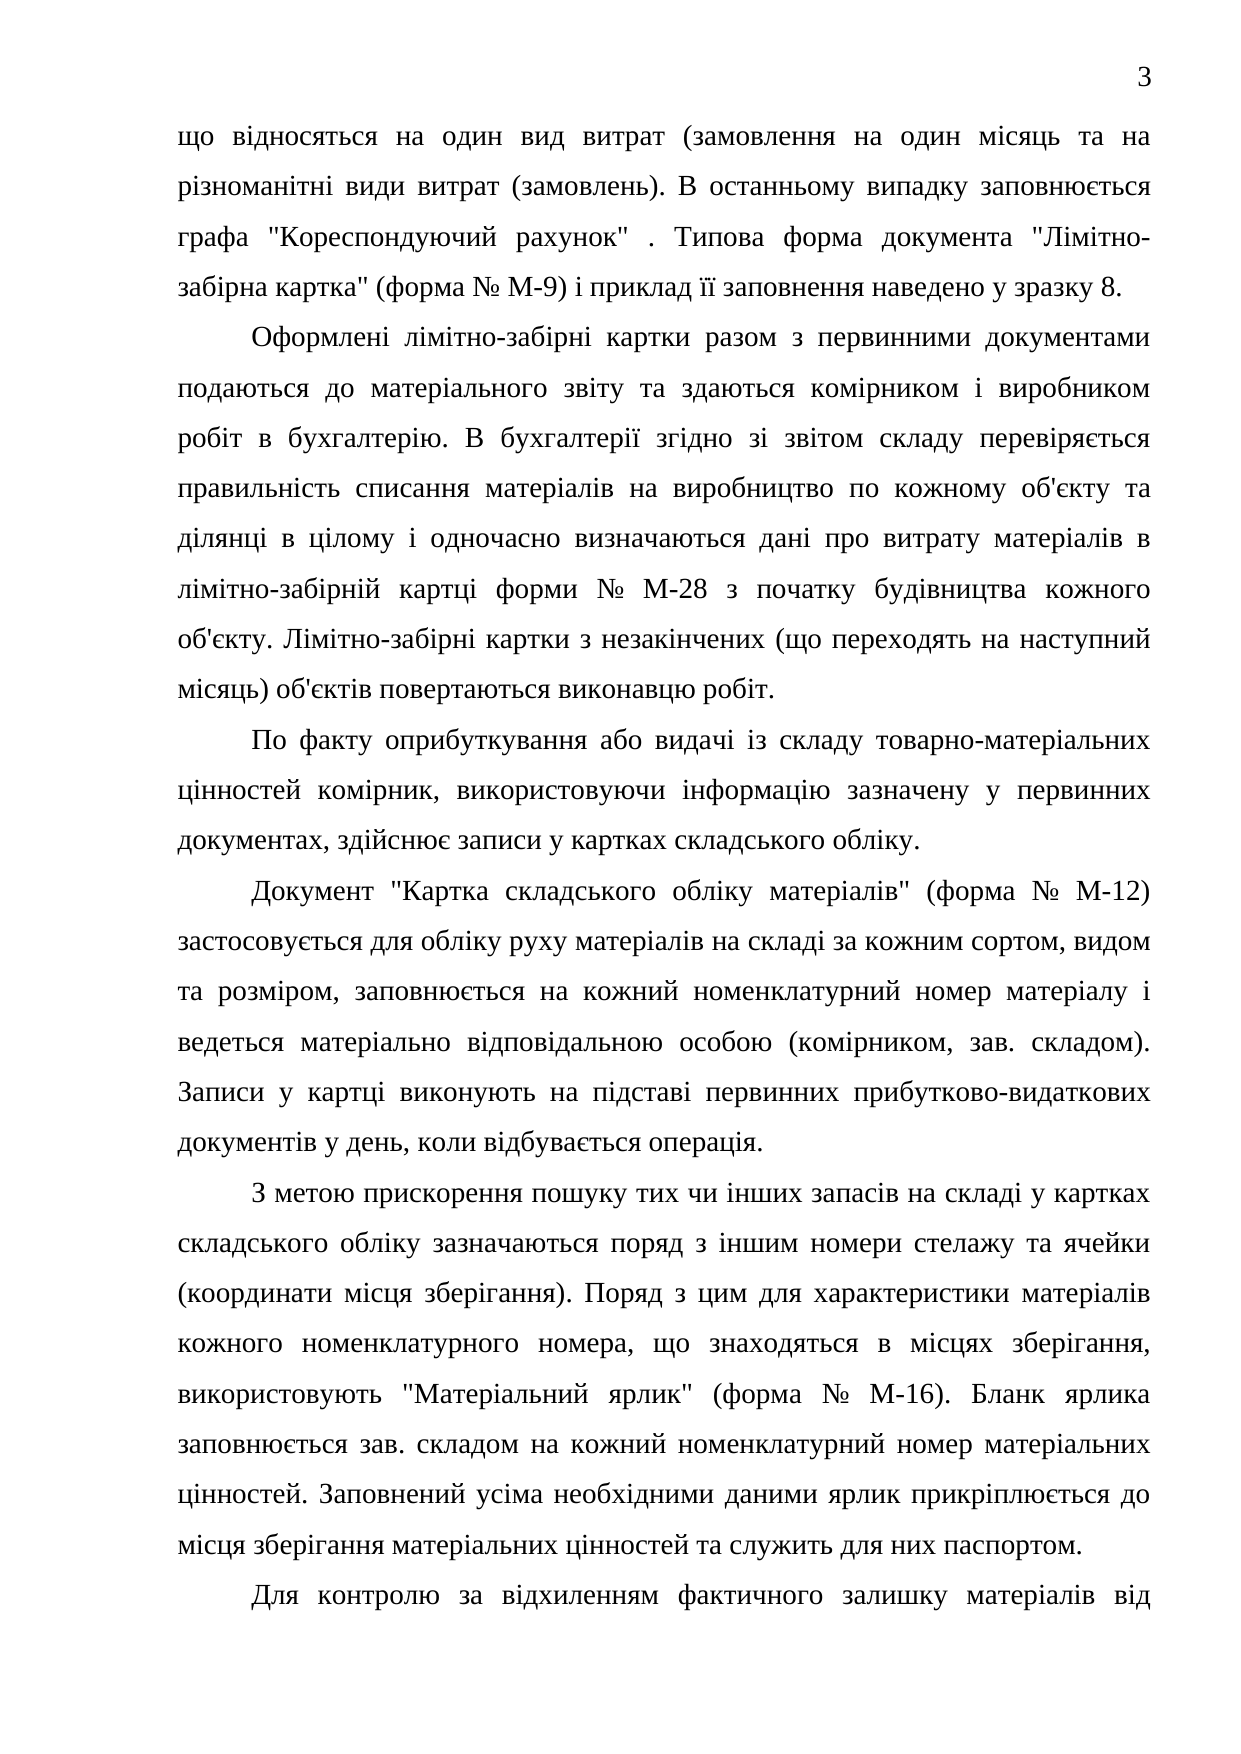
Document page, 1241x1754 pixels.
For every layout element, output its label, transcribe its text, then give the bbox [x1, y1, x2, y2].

text Оформлені лімітно-забірні картки разом з первинними документами подаються до матеріального звіту та здаються комірником і виробником робіт в бухгалтерію. В бухгалтерії згідно зі звітом складу перевіряється правильність списання матеріалів на виробництво по кожному об'єкту та ділянці в цілому і одночасно визначаються дані про витрату матеріалів в лімітно-забірній картці форми № М-28 з початку будівництва кожного об'єкту. Лімітно-забірні картки з незакінчених (що переходять на наступний місяць) об'єктів повертаються виконавцю робіт. [177, 319, 1152, 705]
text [177, 1577, 1152, 1611]
text З метою прискорення пошуку тих чи інших запасів на складі у картках складського обліку зазначаються поряд з іншим номери стелажу та ячейки (координати місця зберігання). Поряд з цим для характеристики матеріалів кожного номенклатурного номера, що знаходяться в місцях зберігання, використовують "Матеріальний ярлик" (форма № М-16). Бланк ярлика заповнюється зав. складом на кожний номенклатурний номер матеріальних цінностей. Заповнений усіма необхідними даними ярлик прикріплюється до місця зберігання матеріальних цінностей та служить для них паспортом. [177, 1175, 1152, 1560]
text По факту оприбуткування або видачі із складу товарно-матеріальних цінностей комірник, використовуючи інформацію зазначену у первинних документах, здійснює записи у картках складського обліку. [177, 722, 1152, 856]
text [177, 118, 1152, 303]
text Документ "Картка складського обліку матеріалів" (форма № М-12) застосовується для обліку руху матеріалів на складі за кожним сортом, видом та розміром, заповнюється на кожний номенклатурний номер матеріалу і ведеться матеріально відповідальною особою (комірником, зав. складом). Записи у картці виконують на підставі первинних прибутково-видаткових документів у день, коли відбувається операція. [177, 873, 1152, 1158]
